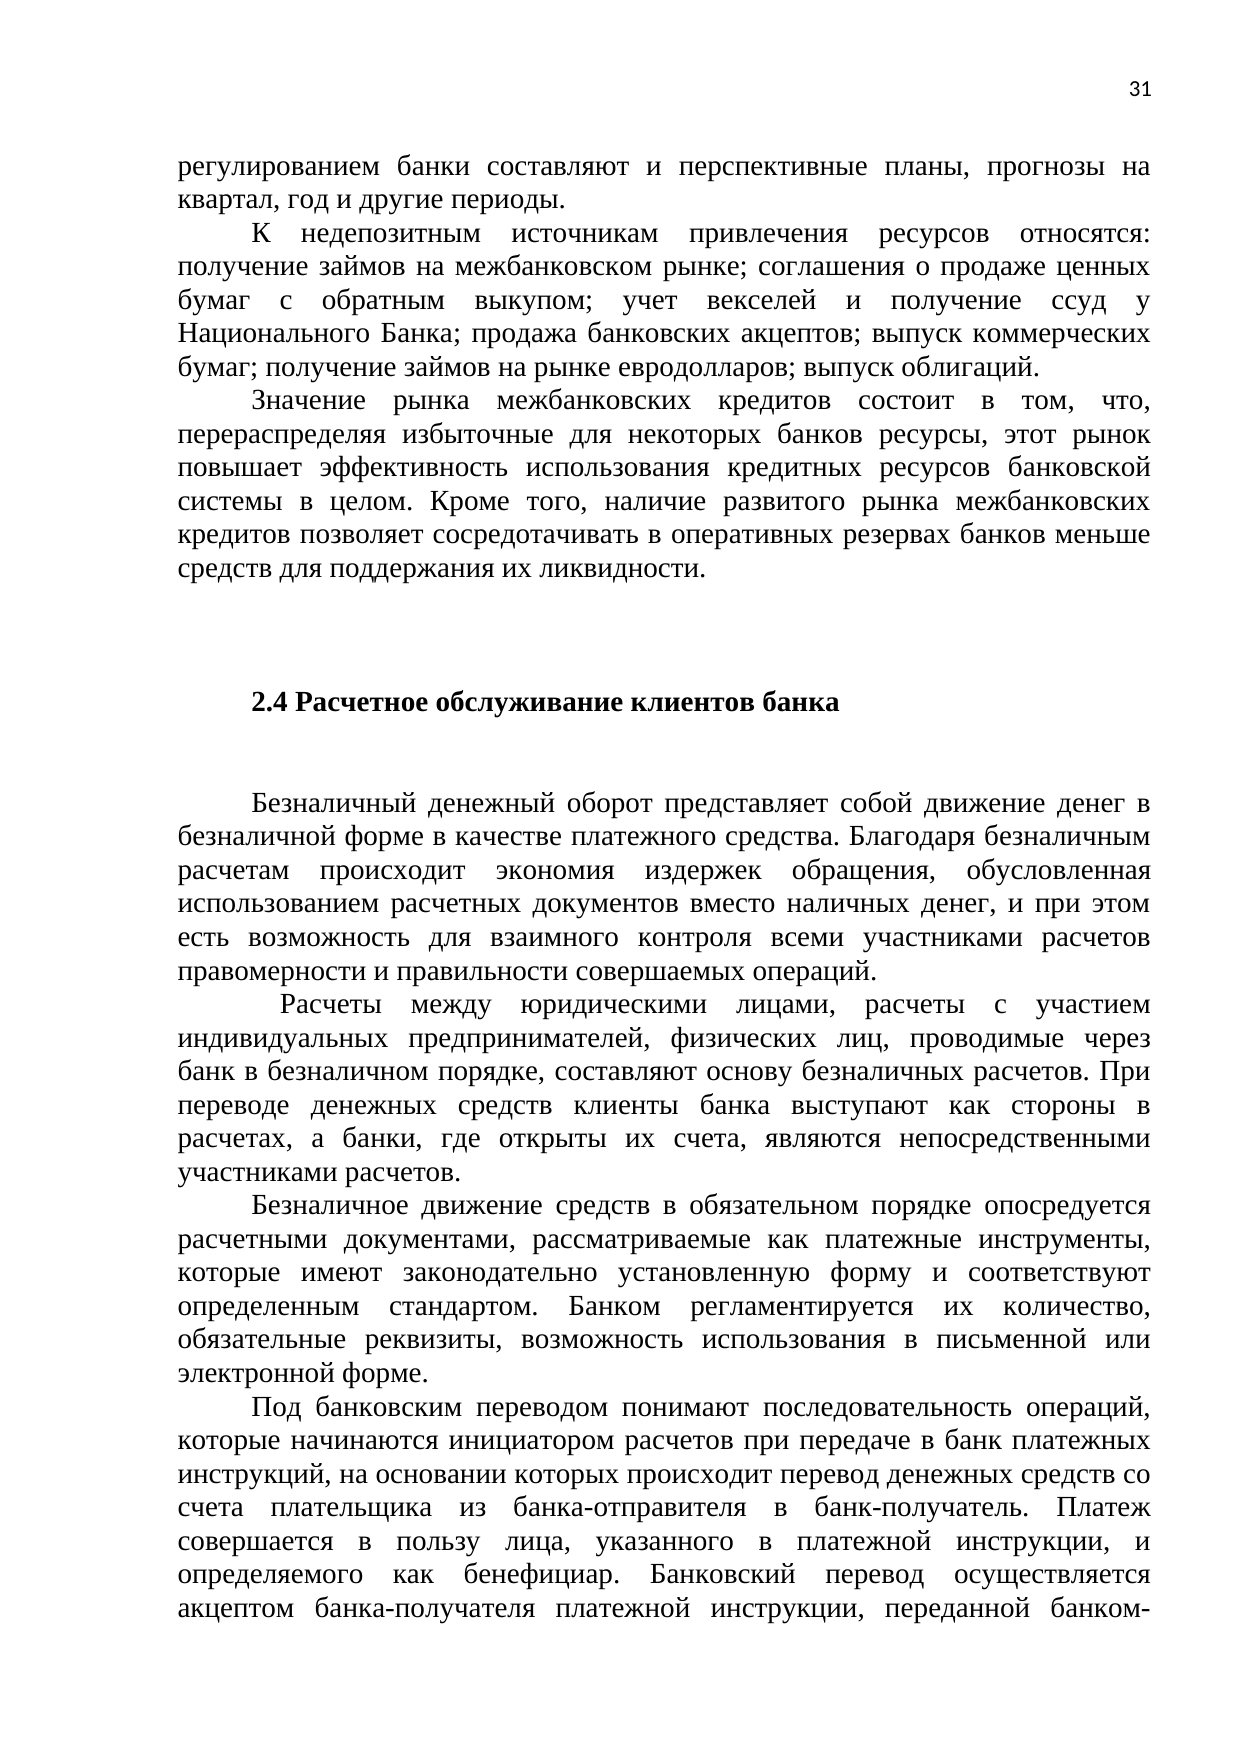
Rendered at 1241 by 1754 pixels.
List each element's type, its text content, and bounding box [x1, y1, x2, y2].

text Безналичный денежный оборот представляет собой движение денег в безналичной форме в качестве платежного средства. Благодаря безналичным расчетам происходит экономия издержек обращения, обусловленная использованием расчетных документов вместо наличных денег, и при этом есть возможность для взаимного контроля всеми участниками расчетов правомерности и правильности совершаемых операций. [177, 785, 1152, 986]
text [177, 1389, 1152, 1623]
text Расчеты между юридическими лицами, расчеты с участием индивидуальных предпринимателей, физических лиц, проводимые через банк в безналичном порядке, составляют основу безналичных расчетов. При переводе денежных средств клиенты банка выступают как стороны в расчетах, а банки, где открыты их счета, являются непосредственными участниками расчетов. [177, 986, 1152, 1187]
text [177, 148, 1152, 215]
text Безналичное движение средств в обязательном порядке опосредуется расчетными документами, рассматриваемые как платежные инструменты, которые имеют законодательно установленную форму и соответствуют определенным стандартом. Банком регламентируется их количество, обязательные реквизиты, возможность использования в письменной или электронной форме. [177, 1187, 1152, 1389]
text 2.4 Расчетное обслуживание клиентов банка [177, 684, 1152, 718]
text Значение рынка межбанковских кредитов состоит в том, что, перераспределяя избыточные для некоторых банков ресурсы, этот рынок повышает эффективность использования кредитных ресурсов банковской системы в целом. Кроме того, наличие развитого рынка межбанковских кредитов позволяет сосредотачивать в оперативных резервах банков меньше средств для поддержания их ликвидности. [177, 382, 1152, 584]
text К недепозитным источникам привлечения ресурсов относятся: получение займов на межбанковском рынке; соглашения о продаже ценных бумаг с обратным выкупом; учет векселей и получение ссуд у Национального Банка; продажа банковских акцептов; выпуск коммерческих бумаг; получение займов на рынке евродолларов; выпуск облигаций. [177, 215, 1152, 382]
